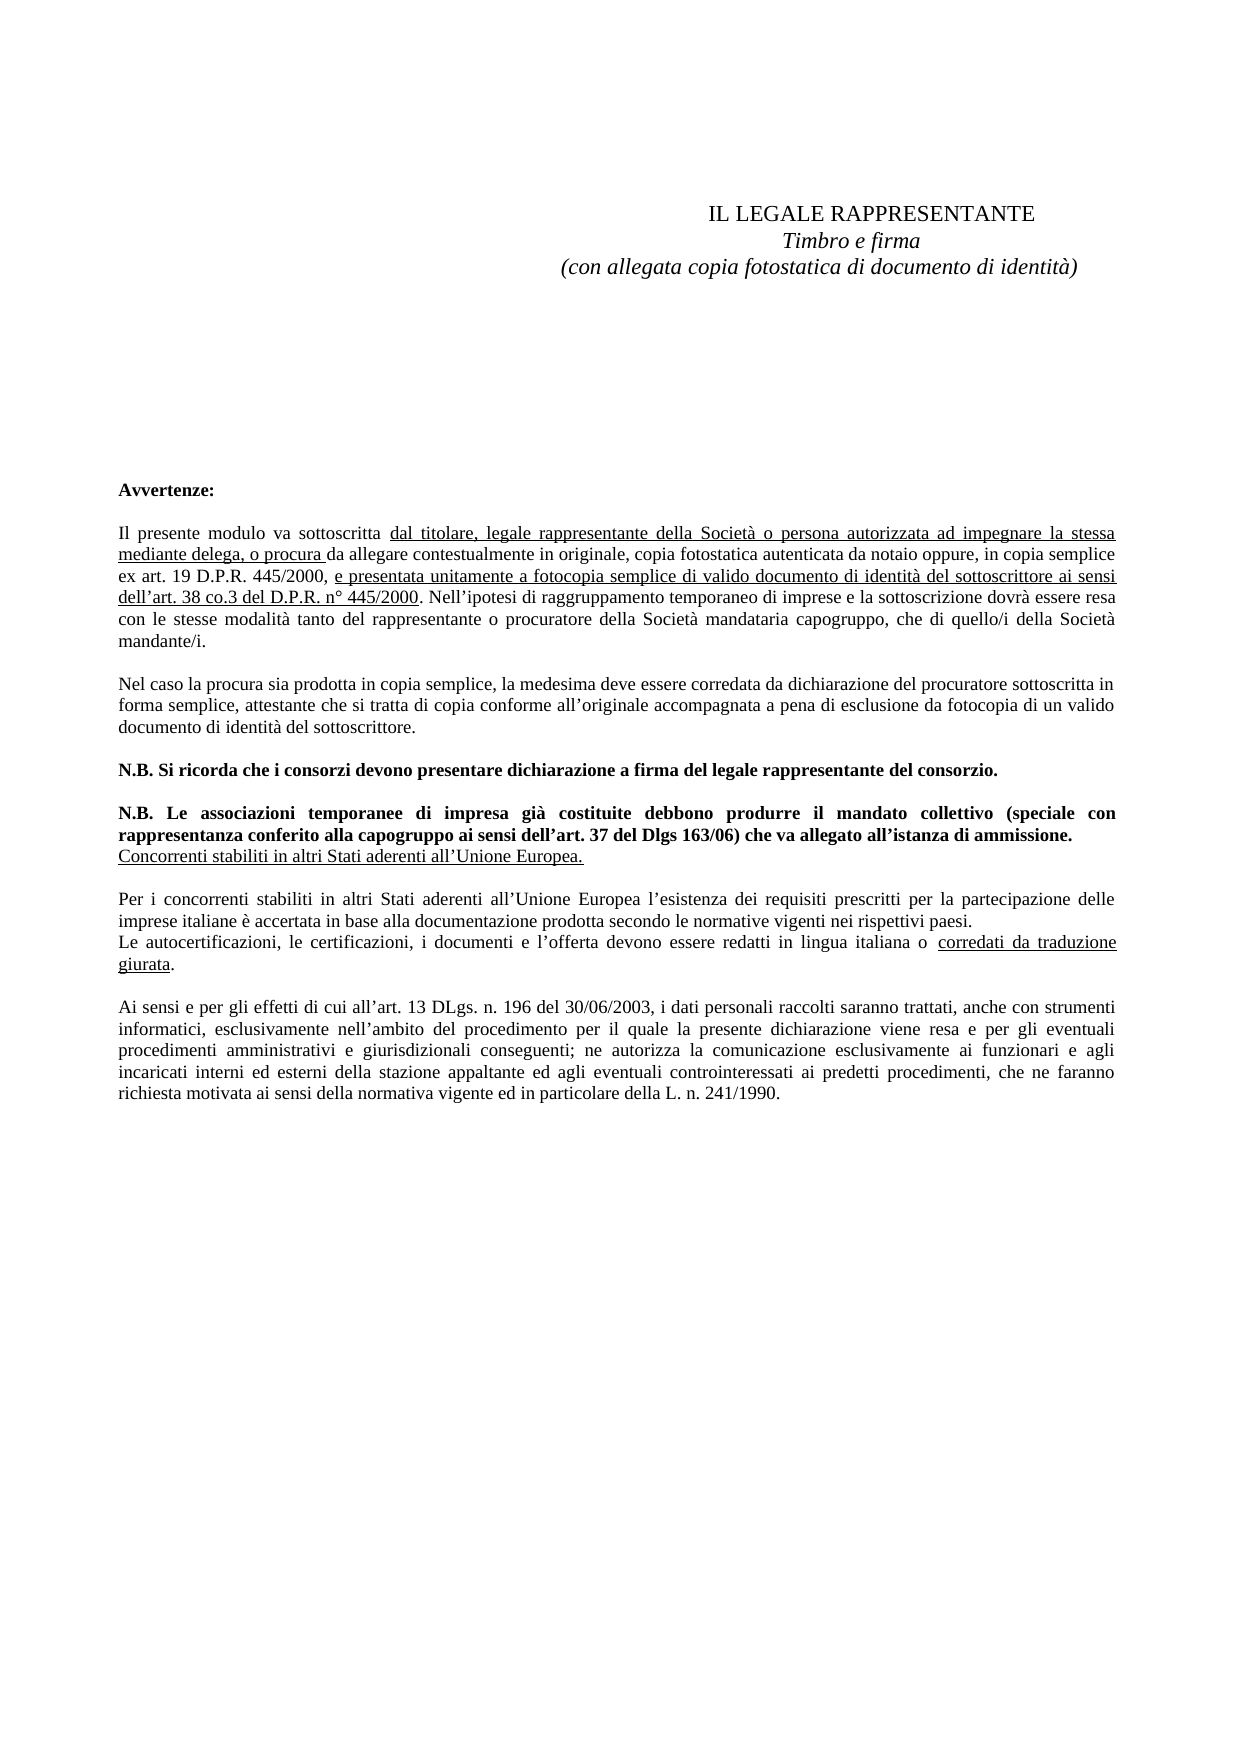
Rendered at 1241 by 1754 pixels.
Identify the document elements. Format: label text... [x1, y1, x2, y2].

text Per i concorrenti stabiliti in altri Stati aderenti all’Unione Europea l’esistenza dei requisiti prescritti per la partecipazione delle imprese italiane è accertata in base alla documentazione prodotta secondo le normative vigenti nei rispettivi paesi. [118, 888, 1117, 931]
text N.B. Si ricorda che i consorzi devono presentare dichiarazione a firma del legale rappresentante del consorzio. [118, 759, 1117, 780]
text Ai sensi e per gli effetti di cui all’art. 13 DLgs. n. 196 del 30/06/2003, i dati personali raccolti saranno trattati, anche con strumenti informatici, esclusivamente nell’ambito del procedimento per il quale la presente dichiarazione viene resa e per gli eventuali procedimenti amministrativi e giurisdizionali conseguenti; ne autorizza la comunicazione esclusivamente ai funzionari e agli incaricati interni ed esterni della stazione appaltante ed agli eventuali controinteressati ai predetti procedimenti, che ne faranno richiesta motivata ai sensi della normativa vigente ed in particolare della L. n. 241/1990. [118, 996, 1117, 1104]
text Timbro e firma [708, 227, 1122, 253]
text IL LEGALE RAPPRESENTANTE [634, 200, 1122, 227]
text Concorrenti stabiliti in altri Stati aderenti all’Unione Europea. [118, 845, 1117, 867]
text Le autocertificazioni, le certificazioni, i documenti e l’offerta devono essere redatti in lingua italiana o corredati da traduzione giurata. [118, 931, 1117, 974]
text (con allegata copia fotostatica di documento di identità) [561, 253, 1122, 279]
text Avvertenze: [118, 478, 1117, 500]
text N.B. Le associazioni temporanee di impresa già costituite debbono produrre il mandato collettivo (speciale con rappresentanza conferito alla capogruppo ai sensi dell’art. 37 del Dlgs 163/06) che va allegato all’istanza di ammissione. [118, 802, 1117, 845]
text Il presente modulo va sottoscritta dal titolare, legale rappresentante della Società o persona autorizzata ad impegnare la stessa mediante delega, o procura da allegare contestualmente in originale, copia fotostatica autenticata da notaio oppure, in copia semplice ex art. 19 D.P.R. 445/2000, e presentata unitamente a fotocopia semplice di valido documento di identità del sottoscrittore ai sensi dell’art. 38 co.3 del D.P.R. n° 445/2000. Nell’ipotesi di raggruppamento temporaneo di imprese e la sottoscrizione dovrà essere resa con le stesse modalità tanto del rappresentante o procuratore della Società mandataria capogruppo, che di quello/i della Società mandante/i. [118, 522, 1117, 651]
text Nel caso la procura sia prodotta in copia semplice, la medesima deve essere corredata da dichiarazione del procuratore sottoscritta in forma semplice, attestante che si tratta di copia conforme all’originale accompagnata a pena di esclusione da fotocopia di un valido documento di identità del sottoscrittore. [118, 673, 1117, 737]
